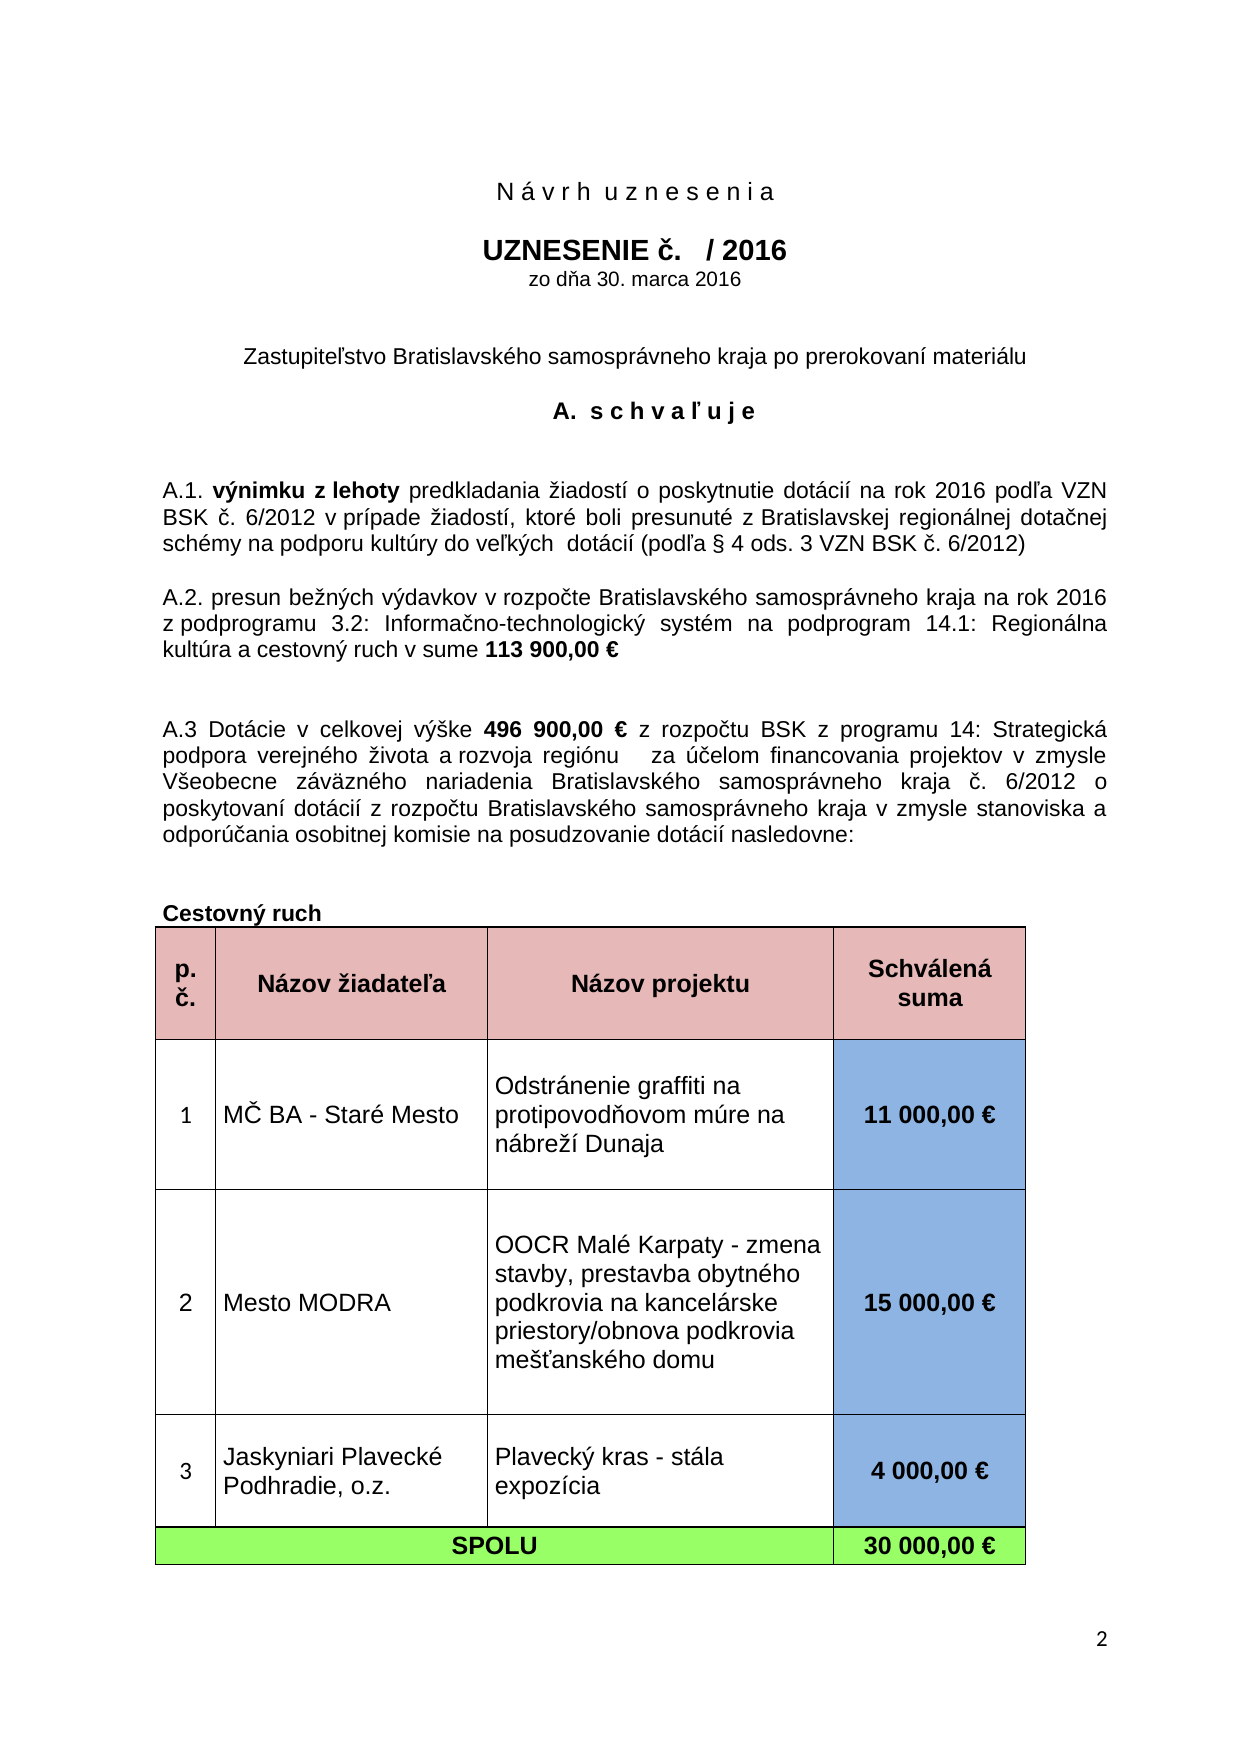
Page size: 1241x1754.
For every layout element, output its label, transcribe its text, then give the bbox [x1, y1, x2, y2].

text zo dňa 30. marca 2016 [162, 266, 1107, 290]
table_header Schválená suma [834, 928, 1025, 1039]
text N á v r h u z n e s e n i a [162, 176, 1107, 205]
table_header p. č. [156, 928, 215, 1039]
text UZNESENIE č. / 2016 [162, 233, 1107, 266]
table_cell 1 [156, 1040, 215, 1189]
text Zastupiteľstvo Bratislavského samosprávneho kraja po prerokovaní materiálu [162, 343, 1107, 369]
table_cell OOCR Malé Karpaty - zmena stavby, prestavba obytného podkrovia na kancelárske priestory/obnova podkrovia mešťanského domu [488, 1190, 833, 1414]
table_cell Mesto MODRA [216, 1190, 487, 1414]
table_header Názov projektu [488, 928, 833, 1039]
list A.2. presun bežných výdavkov v rozpočte Bratislavského samosprávneho kraja na rok 2016 z podprogramu 3.2: Informačno-technologický systém na podprogram 14.1: Regionálna kultúra a cestovný ruch v sume 113 900,00 € [162, 584, 1107, 663]
table_cell Plavecký kras - stála expozícia [488, 1415, 833, 1526]
text Cestovný ruch [162, 900, 1107, 926]
table_cell 30 000,00 € [834, 1528, 1025, 1564]
table_cell 15 000,00 € [834, 1190, 1025, 1414]
table_cell MČ BA - Staré Mesto [216, 1040, 487, 1189]
table_cell 4 000,00 € [834, 1415, 1025, 1526]
list s c h v a ľ u j e [200, 397, 1107, 424]
list A.3 Dotácie v celkovej výške 496 900,00 € z rozpočtu BSK z programu 14: Strategická podpora verejného života a rozvoja regiónu za účelom financovania projektov v zmysle Všeobecne záväzného nariadenia Bratislavského samosprávneho kraja č. 6/2012 o poskytovaní dotácií z rozpočtu Bratislavského samosprávneho kraja v zmysle stanoviska a odporúčania osobitnej komisie na posudzovanie dotácií nasledovne: [162, 716, 1107, 847]
table_cell Jaskyniari Plavecké Podhradie, o.z. [216, 1415, 487, 1526]
table_cell Odstránenie graffiti na protipovodňovom múre na nábreží Dunaja [488, 1040, 833, 1189]
table_cell 11 000,00 € [834, 1040, 1025, 1189]
table_cell SPOLU [156, 1528, 833, 1564]
table_header Názov žiadateľa [216, 928, 487, 1039]
text A.1. výnimku z lehoty predkladania žiadostí o poskytnutie dotácií na rok 2016 podľa VZN BSK č. 6/2012 v prípade žiadostí, ktoré boli presunuté z Bratislavskej regionálnej dotačnej schémy na podporu kultúry do veľkých dotácií (podľa § 4 ods. 3 VZN BSK č. 6/2012) [162, 477, 1107, 556]
table_cell 2 [156, 1190, 215, 1414]
table_cell 3 [156, 1415, 215, 1526]
